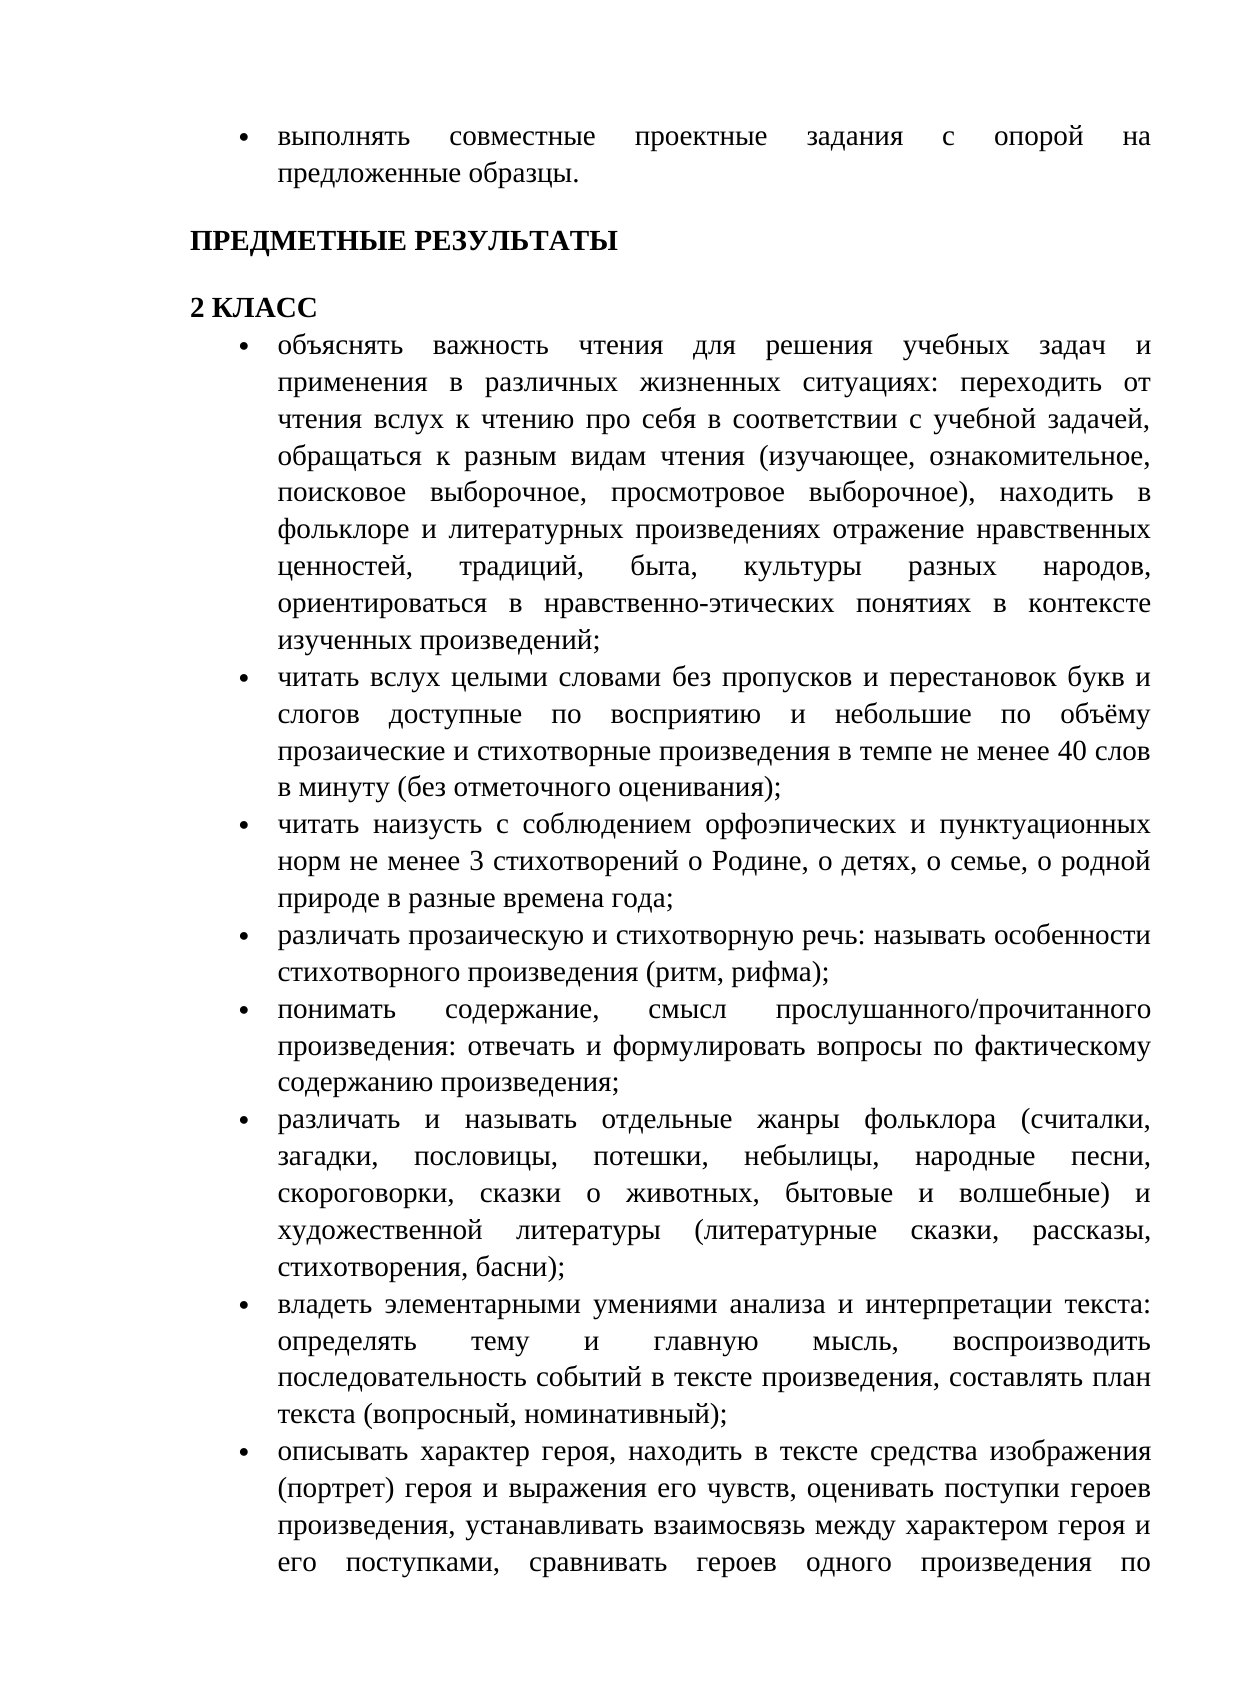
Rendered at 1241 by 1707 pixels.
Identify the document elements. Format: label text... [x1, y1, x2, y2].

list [240, 1433, 1152, 1577]
list понимать содержание, смысл прослушанного/прочитанного произведения: отвечать и формулировать вопросы по фактическому содержанию произведения; [240, 991, 1152, 1098]
list различать прозаическую и стихотворную речь: называть особенности стихотворного произведения (ритм, рифма); [240, 917, 1152, 987]
list читать вслух целыми словами без пропусков и перестановок букв и слогов доступные по восприятию и небольшие по объёму прозаические и стихотворные произведения в темпе не менее 40 слов в минуту (без отметочного оценивания); [240, 659, 1152, 803]
list читать наизусть с соблюдением орфоэпических и пунктуационных норм не менее 3 стихотворений о Родине, о детях, о семье, о родной природе в разные времена года; [240, 806, 1152, 914]
list различать и называть отдельные жанры фольклора (считалки, загадки, пословицы, потешки, небылицы, народные песни, скороговорки, сказки о животных, бытовые и волшебные) и художественной литературы (литературные сказки, рассказы, стихотворения, басни); [240, 1101, 1152, 1282]
text ПРЕДМЕТНЫЕ РЕЗУЛЬТАТЫ [190, 223, 1152, 256]
text 2 КЛАСС [190, 290, 1152, 324]
list владеть элементарными умениями анализа и интерпретации текста: определять тему и главную мысль, воспроизводить последовательность событий в тексте произведения, составлять план текста (вопросный, номинативный); [240, 1286, 1152, 1430]
list выполнять совместные проектные задания с опорой на предложенные образцы. [240, 118, 1152, 188]
list объяснять важность чтения для решения учебных задач и применения в различных жизненных ситуациях: переходить от чтения вслух к чтению про себя в соответствии с учебной задачей, обращаться к разным видам чтения (изучающее, ознакомительное, поисковое выборочное, просмотровое выборочное), находить в фольклоре и литературных произведениях отражение нравственных ценностей, традиций, быта, культуры разных народов, ориентироваться в нравственно-этических понятиях в контексте изученных произведений; [240, 327, 1152, 656]
